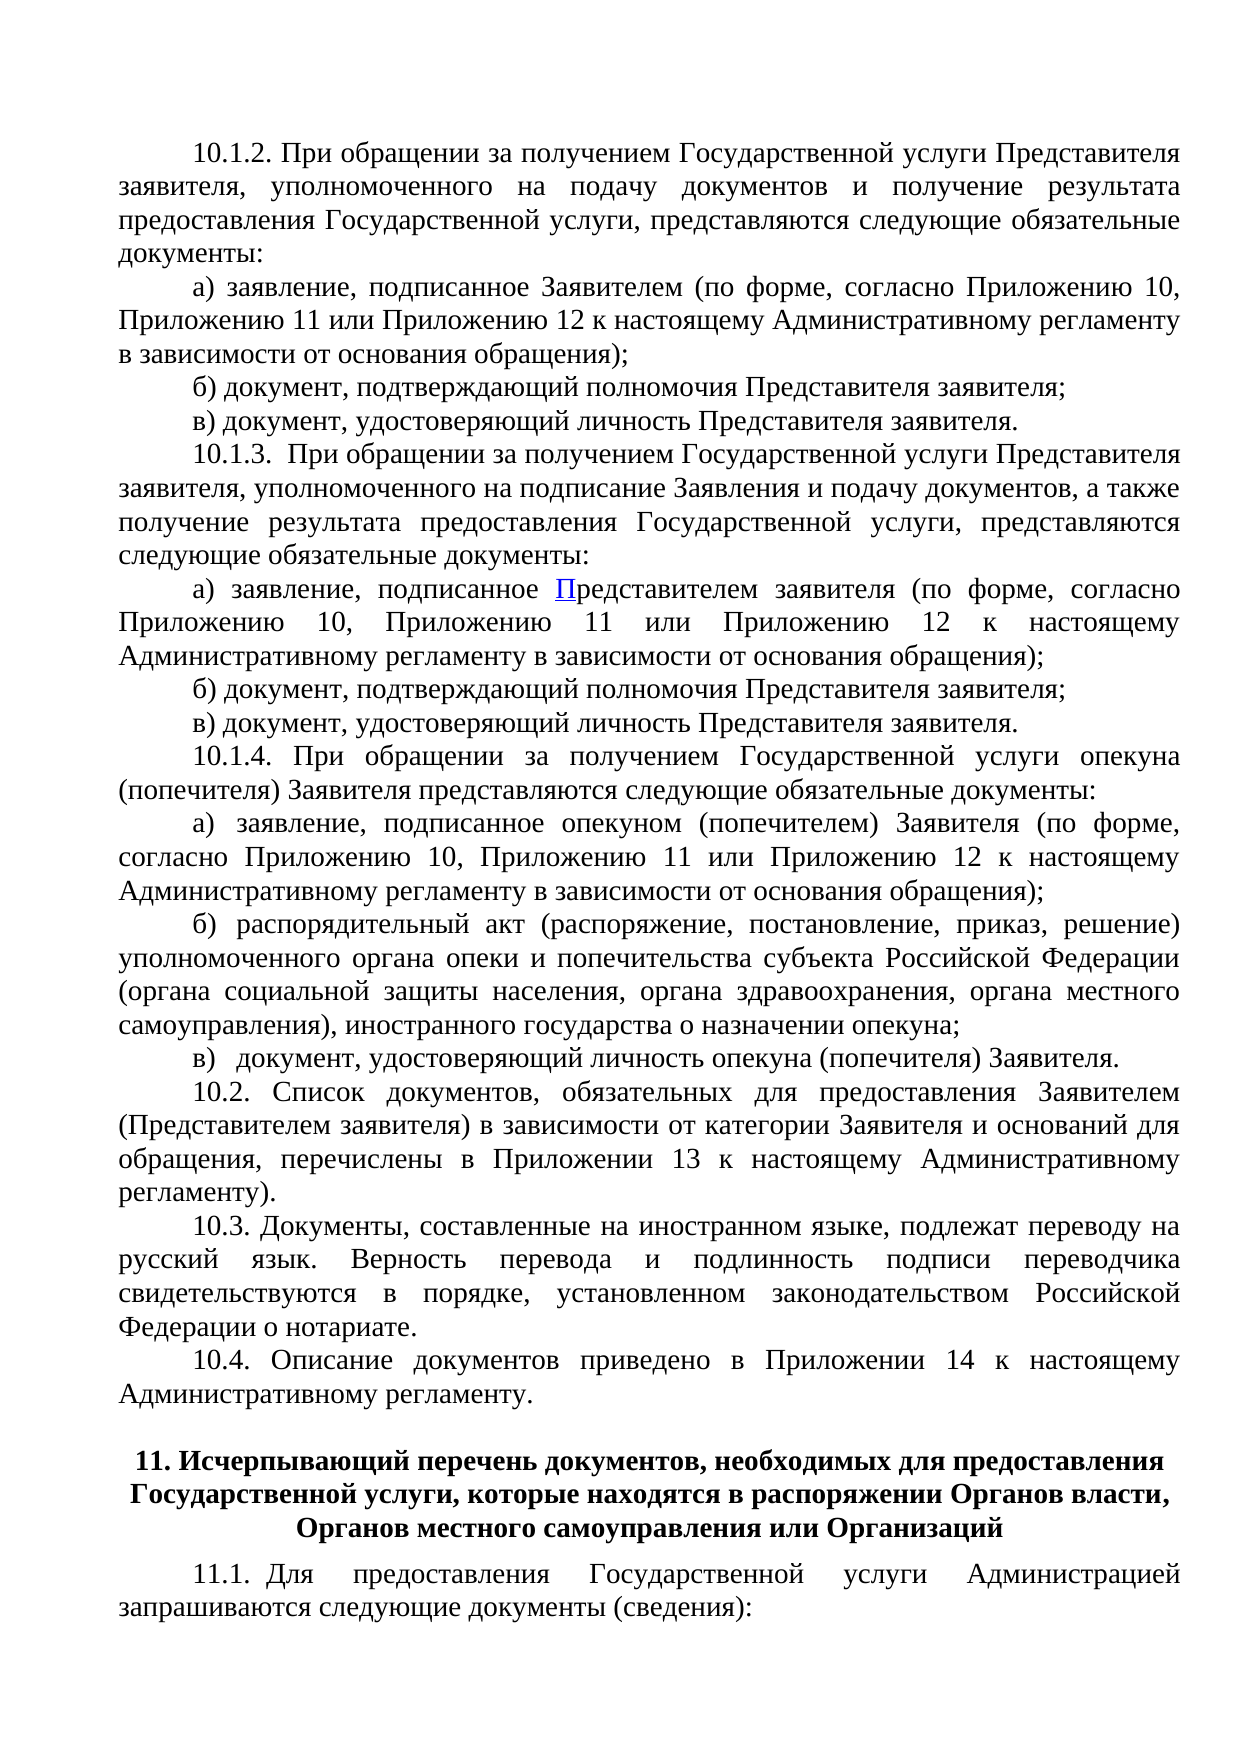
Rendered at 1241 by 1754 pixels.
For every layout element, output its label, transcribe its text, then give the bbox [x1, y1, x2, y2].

list б) документ, подтверждающий полномочия Представителя заявителя; [118, 671, 1181, 705]
list в) документ, удостоверяющий личность Представителя заявителя. [118, 403, 1181, 437]
list 10.1.2. При обращении за получением Государственной услуги Представителя заявителя, уполномоченного на подачу документов и получение результата предоставления Государственной услуги, представляются следующие обязательные документы: [118, 135, 1181, 269]
text Исчерпывающий перечень документов, необходимых для предоставления Государственной услуги, которые находятся в распоряжении Органов власти, Органов местного самоуправления или Организаций [118, 1443, 1181, 1543]
list документ, удостоверяющий личность опекуна (попечителя) Заявителя. [118, 1040, 1181, 1074]
list 10.2. Список документов, обязательных для предоставления Заявителем (Представителем заявителя) в зависимости от категории Заявителя и оснований для обращения, перечислены в Приложении 13 к настоящему Административному регламенту). [118, 1074, 1181, 1208]
text Для предоставления Государственной услуги Администрацией запрашиваются следующие документы (сведения): [118, 1556, 1181, 1623]
list заявление, подписанное опекуном (попечителем) Заявителя (по форме, согласно Приложению 10, Приложению 11 или Приложению 12 к настоящему Административному регламенту в зависимости от основания обращения); [118, 806, 1181, 906]
list в) документ, удостоверяющий личность Представителя заявителя. [118, 705, 1181, 738]
list а) заявление, подписанное Представителем заявителя (по форме, согласно Приложению 10, Приложению 11 или Приложению 12 к настоящему Административному регламенту в зависимости от основания обращения); [118, 571, 1181, 671]
list 10.3. Документы, составленные на иностранном языке, подлежат переводу на русский язык. Верность перевода и подлинность подписи переводчика свидетельствуются в порядке, установленном законодательством Российской Федерации о нотариате. [118, 1208, 1181, 1342]
text 10.1.4. При обращении за получением Государственной услуги опекуна (попечителя) Заявителя представляются следующие обязательные документы: [118, 738, 1181, 806]
list 10.4. Описание документов приведено в Приложении 14 к настоящему Административному регламенту. [118, 1342, 1181, 1409]
list распорядительный акт (распоряжение, постановление, приказ, решение) уполномоченного органа опеки и попечительства субъекта Российской Федерации (органа социальной защиты населения, органа здравоохранения, органа местного самоуправления), иностранного государства о назначении опекуна; [118, 906, 1181, 1040]
list б) документ, подтверждающий полномочия Представителя заявителя; [118, 369, 1181, 403]
list 10.1.3. При обращении за получением Государственной услуги Представителя заявителя, уполномоченного на подписание Заявления и подачу документов, а также получение результата предоставления Государственной услуги, представляются следующие обязательные документы: [118, 437, 1181, 571]
